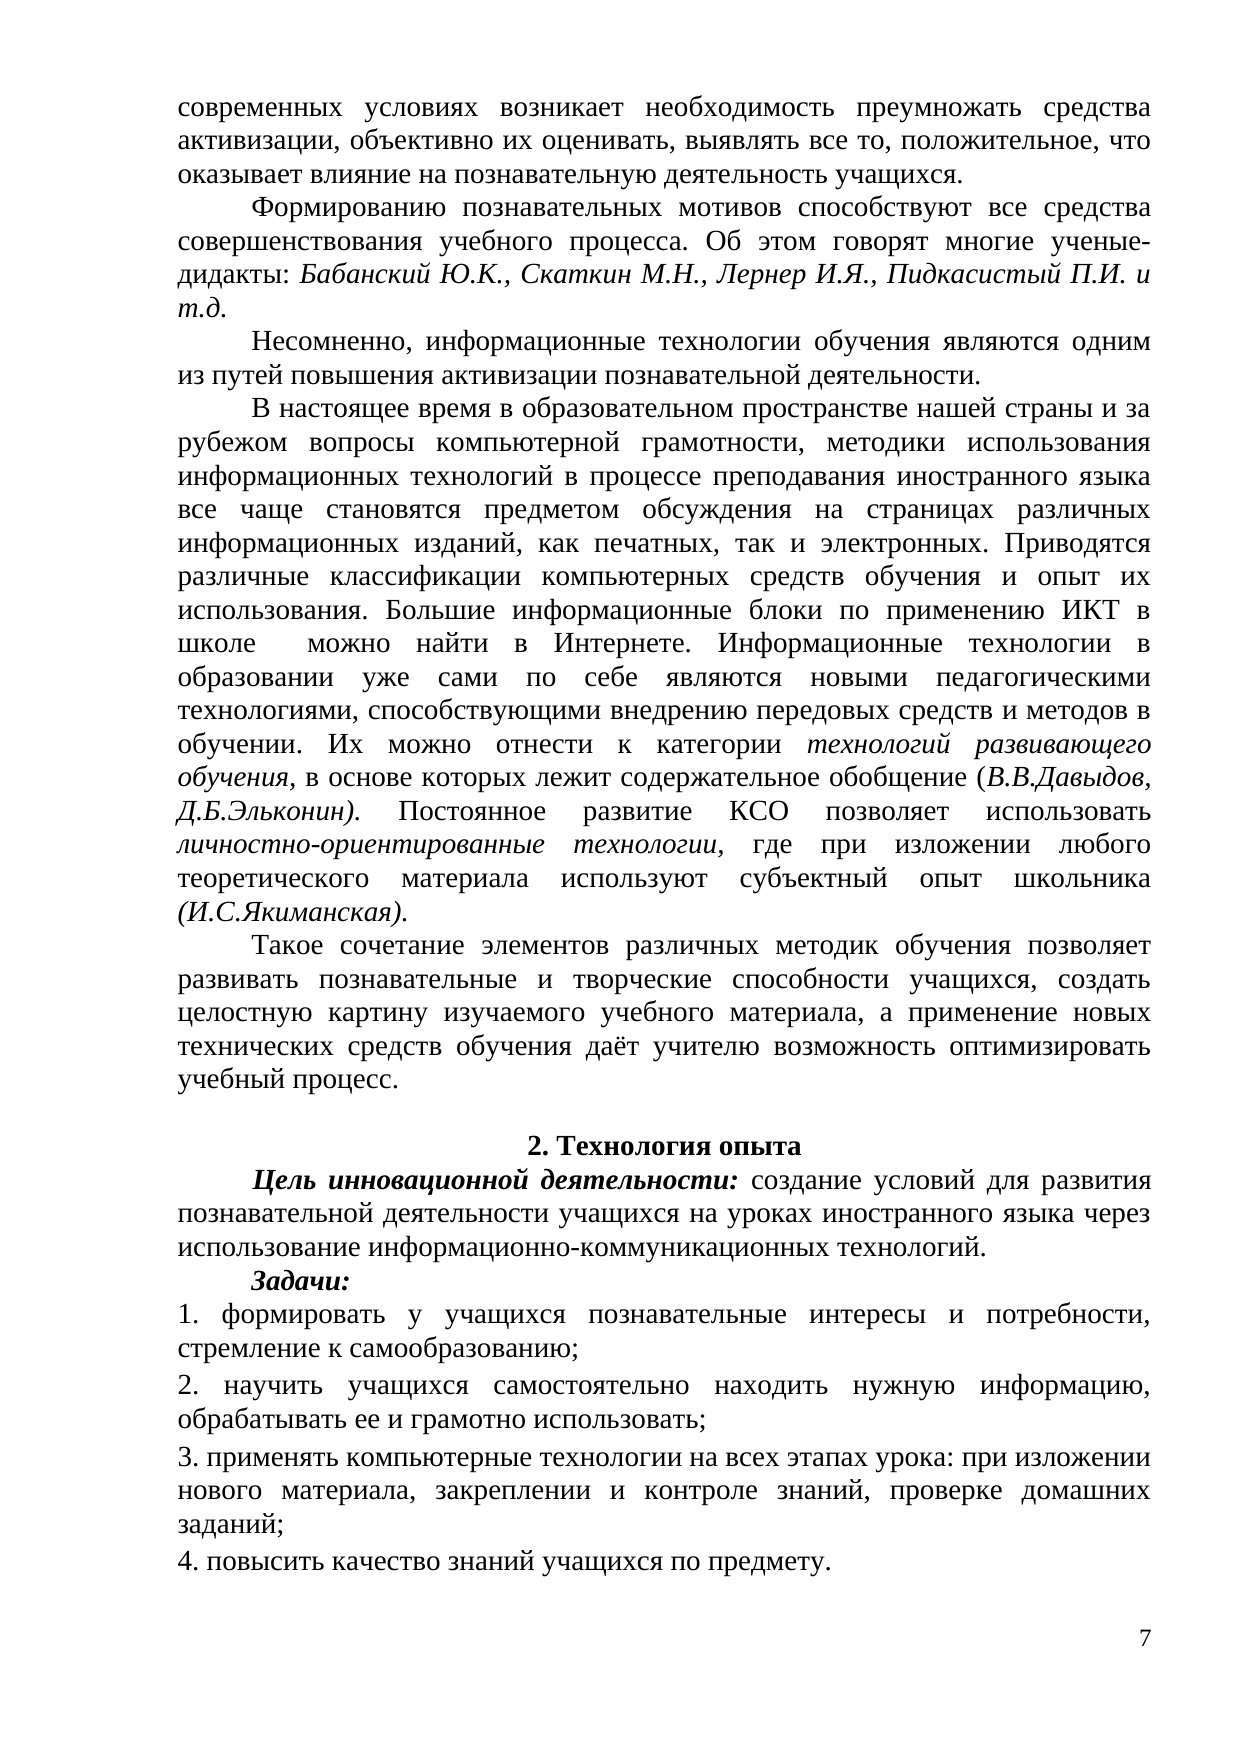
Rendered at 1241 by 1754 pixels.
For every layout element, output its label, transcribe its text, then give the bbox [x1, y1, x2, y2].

text 4. повысить качество знаний учащихся по предмету. [177, 1543, 1152, 1577]
text 3. применять компьютерные технологии на всех этапах урока: при изложении нового материала, закреплении и контроле знаний, проверке домашних заданий; [177, 1439, 1152, 1539]
text 1. формировать у учащихся познавательные интересы и потребности, стремление к самообразованию; [177, 1296, 1152, 1363]
text Цель инновационной деятельности: создание условий для развития познавательной деятельности учащихся на уроках иностранного языка через использование информационно-коммуникационных технологий. [177, 1162, 1152, 1263]
text Такое сочетание элементов различных методик обучения позволяет развивать познавательные и творческие способности учащихся, создать целостную картину изучаемого учебного материала, а применение новых технических средств обучения даёт учителю возможность оптимизировать учебный процесс. [177, 927, 1152, 1095]
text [177, 89, 1152, 189]
text Формированию познавательных мотивов способствуют все средства совершенствования учебного процесса. Об этом говорят многие ученые-дидакты: Бабанский Ю.К., Скаткин М.Н., Лернер И.Я., Пидкасистый П.И. и т.д. [177, 189, 1152, 323]
text Несомненно, информационные технологии обучения являются одним из путей повышения активизации познавательной деятельности. [177, 323, 1152, 391]
text Задачи: [177, 1263, 1152, 1296]
text В настоящее время в образовательном пространстве нашей страны и за рубежом вопросы компьютерной грамотности, методики использования информационных технологий в процессе преподавания иностранного языка все чаще становятся предметом обсуждения на страницах различных информационных изданий, как печатных, так и электронных. Приводятся различные классификации компьютерных средств обучения и опыт их использования. Большие информационные блоки по применению ИКТ в школе можно найти в Интернете. Информационные технологии в образовании уже сами по себе являются новыми педагогическими технологиями, способствующими внедрению передовых средств и методов в обучении. Их можно отнести к категории технологий развивающего обучения, в основе которых лежит содержательное обобщение (В.В.Давыдов, Д.Б.Эльконин). Постоянное развитие КСО позволяет использовать личностно-ориентированные технологии, где при изложении любого теоретического материала используют субъектный опыт школьника (И.С.Якиманская). [177, 391, 1152, 927]
text 2. Технология опыта [177, 1128, 1152, 1162]
text 2. научить учащихся самостоятельно находить нужную информацию, обрабатывать ее и грамотно использовать; [177, 1367, 1152, 1434]
